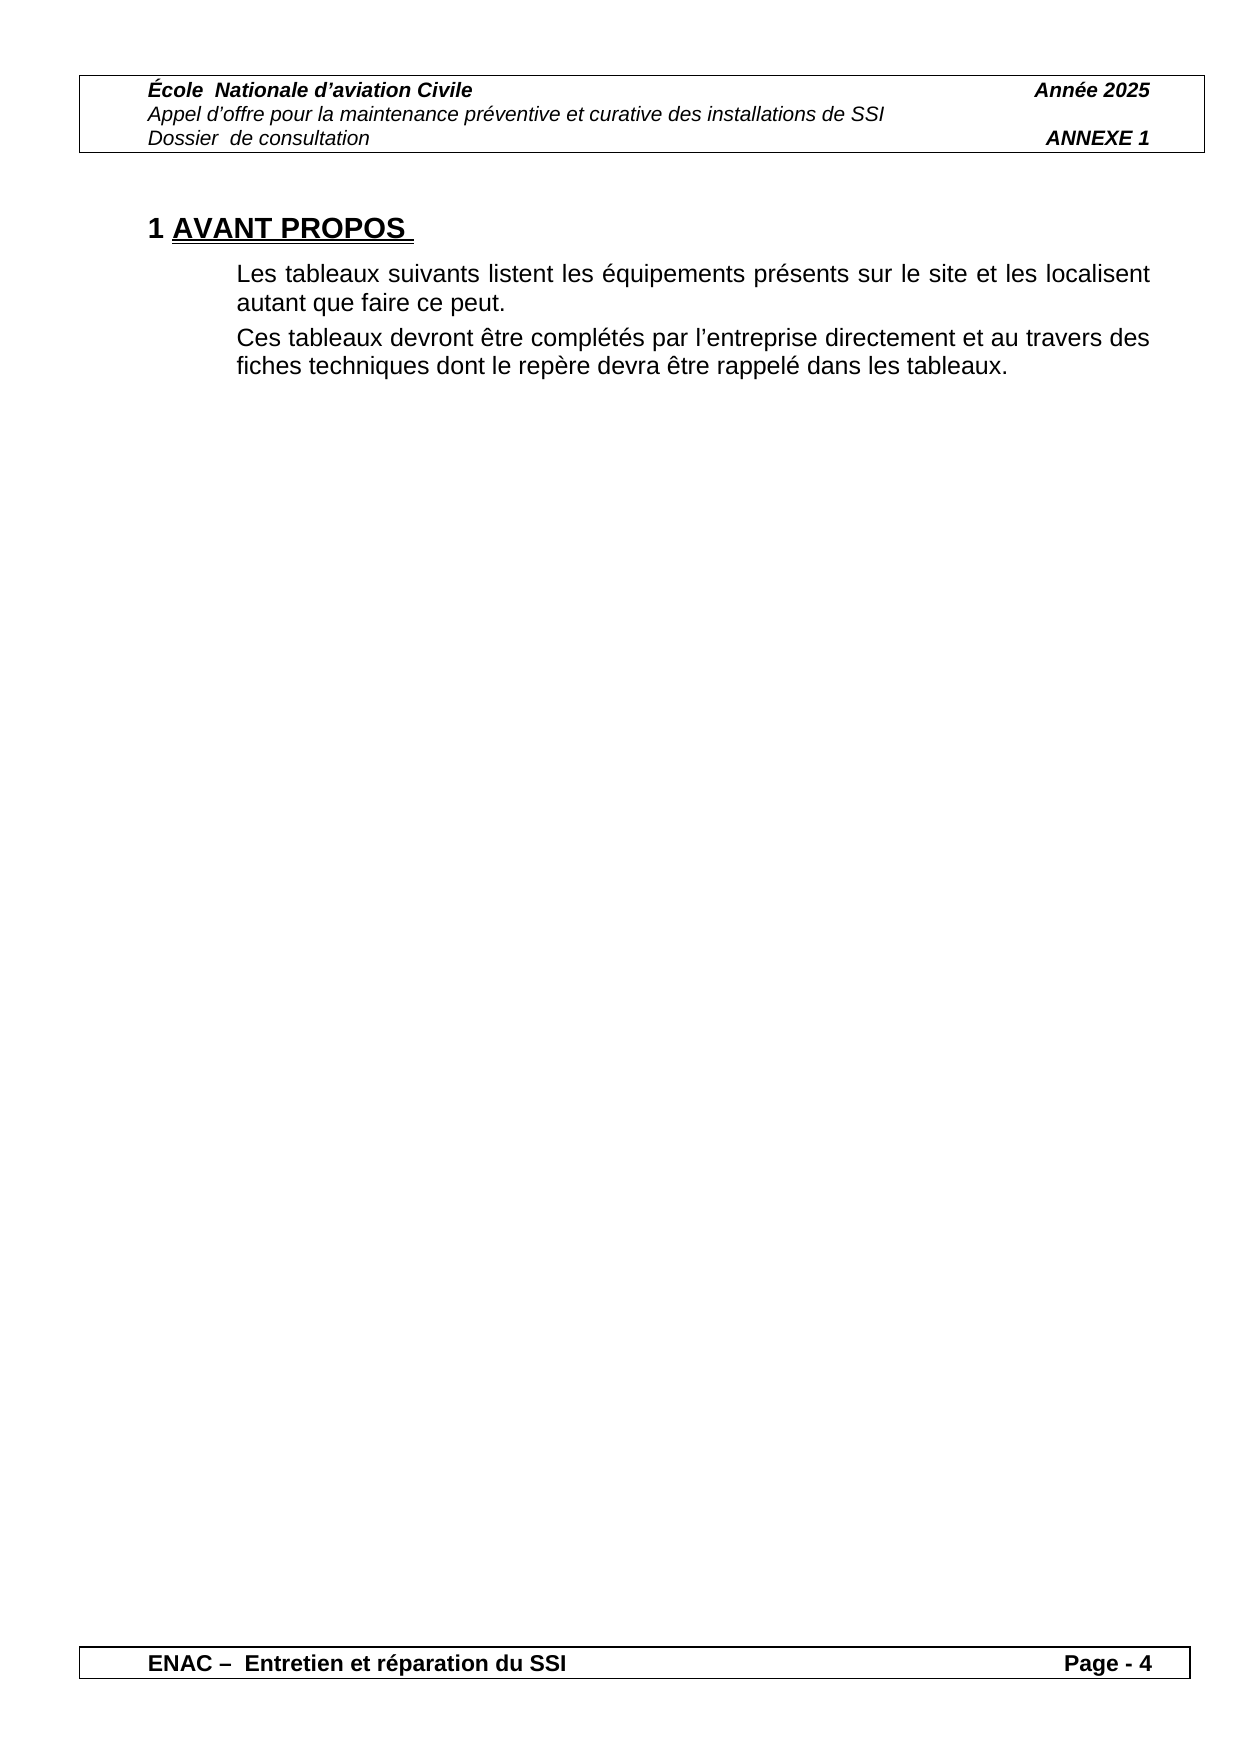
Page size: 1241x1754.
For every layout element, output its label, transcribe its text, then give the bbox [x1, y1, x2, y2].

subtitle Avant propos [148, 211, 1152, 244]
text Les tableaux suivants listent les équipements présents sur le site et les localisent autant que faire ce peut. [236, 259, 1152, 316]
text Ces tableaux devront être complétés par l’entreprise directement et au travers des fiches techniques dont le repère devra être rappelé dans les tableaux. [236, 322, 1152, 380]
